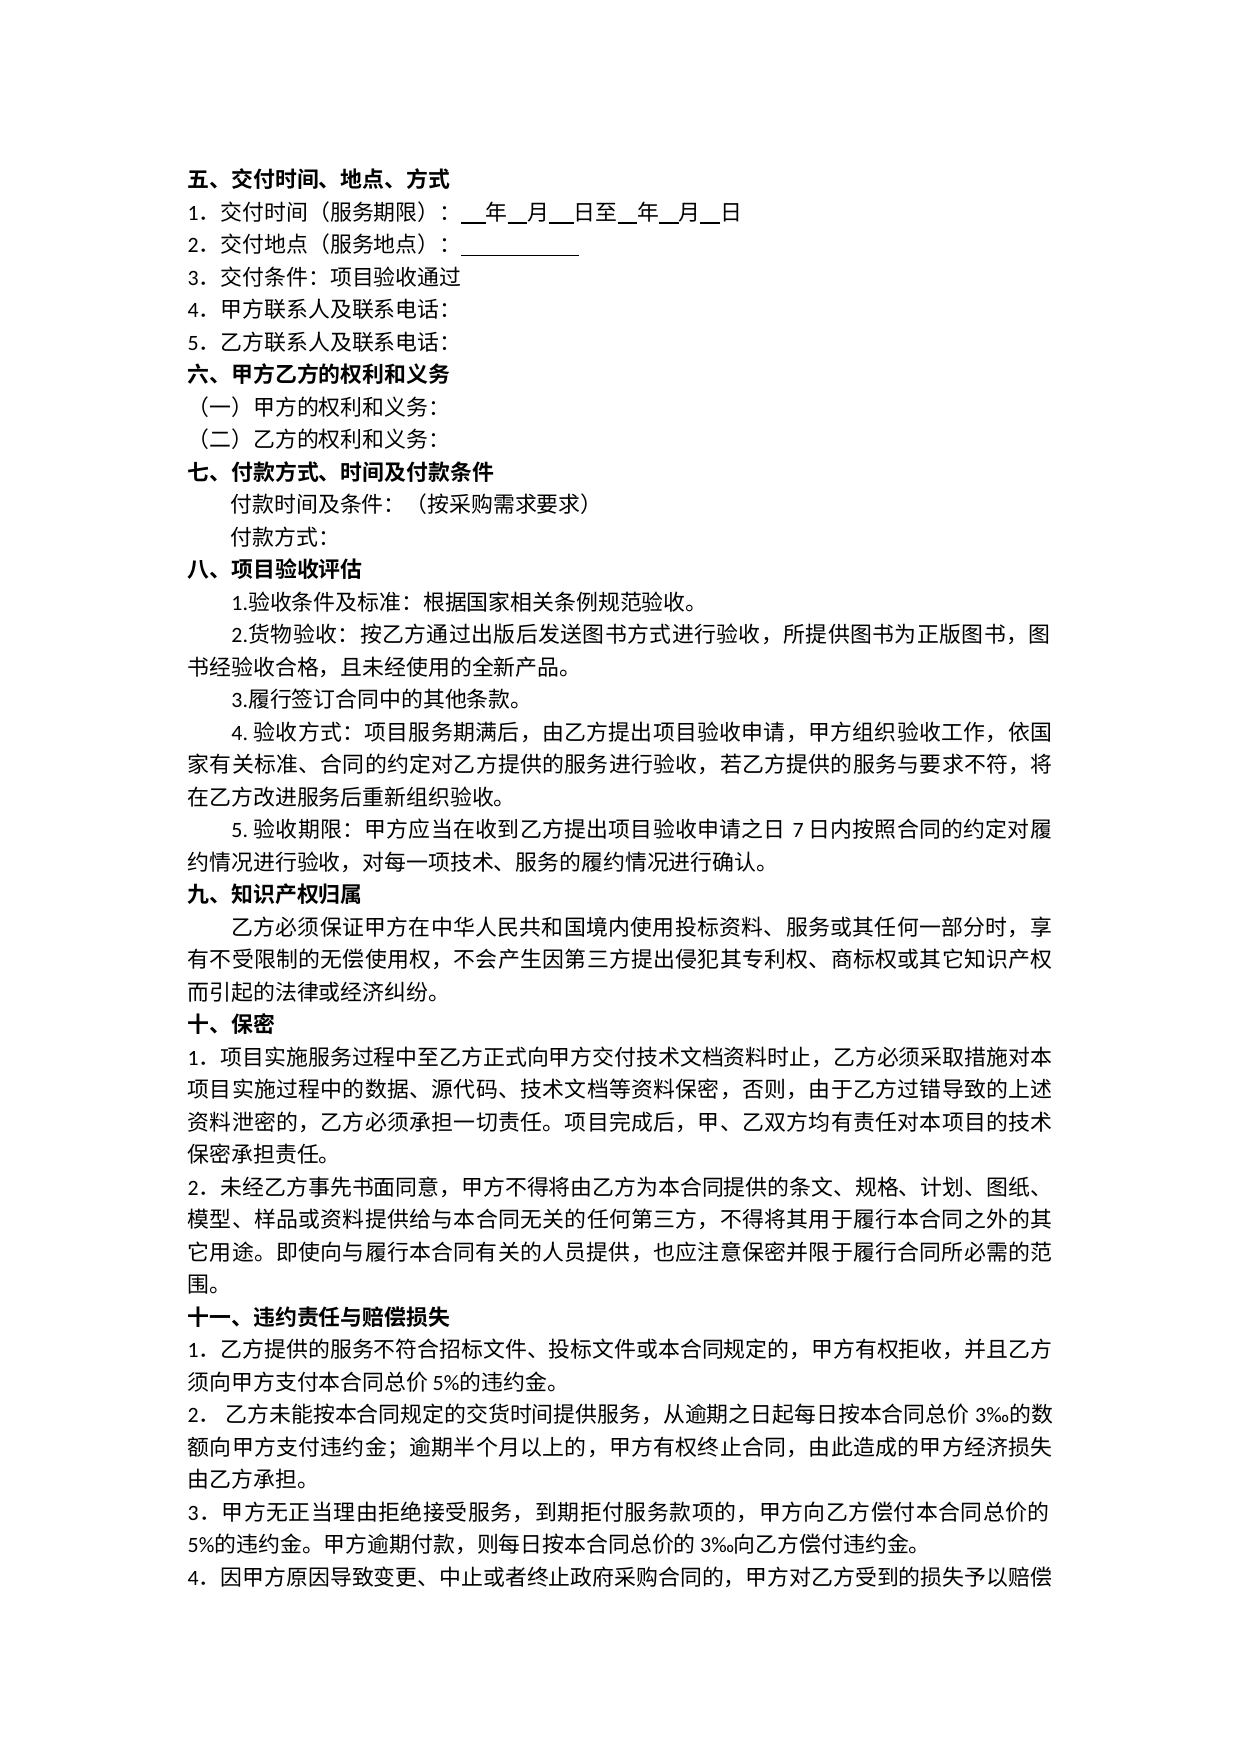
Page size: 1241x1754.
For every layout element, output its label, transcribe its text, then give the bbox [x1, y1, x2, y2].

text 付款方式： [187, 519, 1053, 552]
text 八、项目验收评估 [187, 552, 1053, 584]
text （二）乙方的权利和义务： [187, 422, 1053, 454]
text 九、知识产权归属 [187, 877, 1053, 909]
text 1．乙方提供的服务不符合招标文件、投标文件或本合同规定的，甲方有权拒收，并且乙方须向甲方支付本合同总价5%的违约金。 [187, 1332, 1053, 1397]
text （一）甲方的权利和义务： [187, 389, 1053, 422]
text 1．交付时间（服务期限）： 年 月 日至 年 月 日 [187, 194, 1053, 227]
text 2．交付地点（服务地点）： [187, 227, 1053, 259]
text 五、交付时间、地点、方式 [187, 162, 1053, 194]
text 乙方必须保证甲方在中华人民共和国境内使用投标资料、服务或其任何一部分时，享有不受限制的无偿使用权，不会产生因第三方提出侵犯其专利权、商标权或其它知识产权而引起的法律或经济纠纷。 [187, 909, 1053, 1007]
text 1.验收条件及标准：根据国家相关条例规范验收。 [187, 584, 1053, 617]
text 4．甲方联系人及联系电话： [187, 292, 1053, 324]
text 3.履行签订合同中的其他条款。 [187, 682, 1053, 714]
text 十、保密 [187, 1007, 1053, 1039]
text 3．甲方无正当理由拒绝接受服务，到期拒付服务款项的，甲方向乙方偿付本合同总价的5%的违约金。甲方逾期付款，则每日按本合同总价的3‰向乙方偿付违约金。 [187, 1494, 1053, 1559]
text 七、付款方式、时间及付款条件 [187, 454, 1053, 487]
text 十一、违约责任与赔偿损失 [187, 1299, 1053, 1332]
text 付款时间及条件：（按采购需求要求） [187, 487, 1053, 519]
text 5．乙方联系人及联系电话： [187, 324, 1053, 357]
text 六、甲方乙方的权利和义务 [187, 357, 1053, 389]
text 3．交付条件：项目验收通过 [187, 259, 1053, 292]
text 4. 验收方式：项目服务期满后，由乙方提出项目验收申请，甲方组织验收工作，依国家有关标准、合同的约定对乙方提供的服务进行验收，若乙方提供的服务与要求不符，将在乙方改进服务后重新组织验收。 [187, 714, 1053, 812]
text 5. 验收期限：甲方应当在收到乙方提出项目验收申请之日7日内按照合同的约定对履约情况进行验收，对每一项技术、服务的履约情况进行确认。 [187, 812, 1053, 877]
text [187, 1559, 1053, 1592]
text 2． 乙方未能按本合同规定的交货时间提供服务，从逾期之日起每日按本合同总价3‰的数额向甲方支付违约金；逾期半个月以上的，甲方有权终止合同，由此造成的甲方经济损失由乙方承担。 [187, 1397, 1053, 1494]
text 2.货物验收：按乙方通过出版后发送图书方式进行验收，所提供图书为正版图书，图书经验收合格，且未经使用的全新产品。 [187, 617, 1053, 682]
text 2．未经乙方事先书面同意，甲方不得将由乙方为本合同提供的条文、规格、计划、图纸、模型、样品或资料提供给与本合同无关的任何第三方，不得将其用于履行本合同之外的其它用途。即使向与履行本合同有关的人员提供，也应注意保密并限于履行合同所必需的范围。 [187, 1169, 1053, 1299]
text 1．项目实施服务过程中至乙方正式向甲方交付技术文档资料时止，乙方必须采取措施对本项目实施过程中的数据、源代码、技术文档等资料保密，否则，由于乙方过错导致的上述资料泄密的，乙方必须承担一切责任。项目完成后，甲、乙双方均有责任对本项目的技术保密承担责任。 [187, 1039, 1053, 1169]
